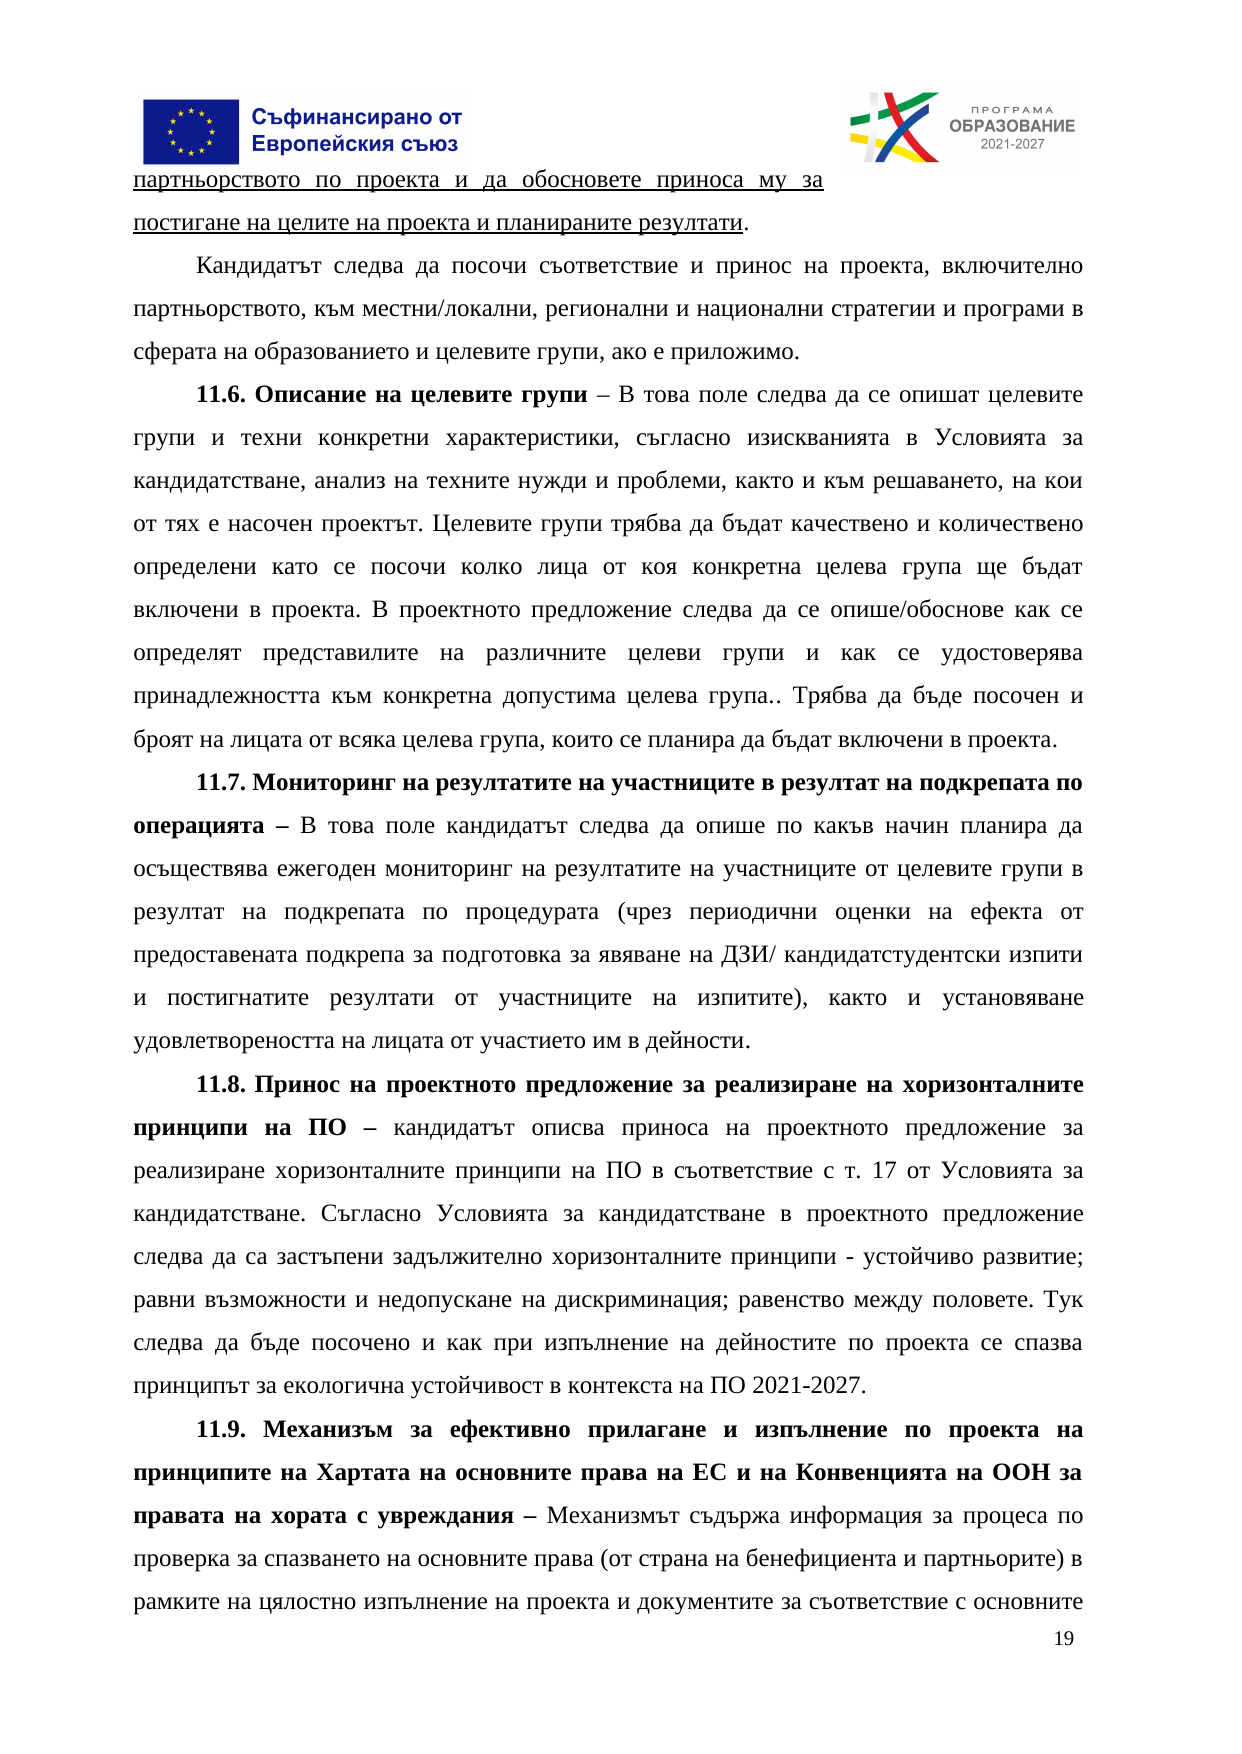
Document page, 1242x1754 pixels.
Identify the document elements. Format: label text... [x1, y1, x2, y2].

text Кандидатът следва да посочи съответствие и принос на проекта, включително партньорството, към местни/локални, регионални и национални стратегии и програми в сферата на образованието и целевите групи, ако е приложимо. [133, 250, 1084, 364]
picture [134, 90, 470, 164]
picture [840, 84, 1082, 169]
text 11.8. Принос на проектното предложение за реализиране на хоризонталните принципи на ПО – кандидатът описва приноса на проектното предложение за реализиране хоризонталните принципи на ПО в съответствие с т. 17 от Условията за кандидатстване. Съгласно Условията за кандидатстване в проектното предложение следва да са застъпени задължително хоризонталните принципи - устойчиво развитие; равни възможности и недопускане на дискриминация; равенство между половете. Тук следва да бъде посочено и как при изпълнение на дейностите по проекта се спазва принципът за екологична устойчивост в контекста на ПО 2021-2027. [133, 1069, 1084, 1399]
text 11.6. Описание на целевите групи – В това поле следва да се опишат целевите групи и техни конкретни характеристики, съгласно изискванията в Условията за кандидатстване, анализ на техните нужди и проблеми, както и към решаването, на кои от тях е насочен проектът. Целевите групи трябва да бъдат качествено и количествено определени като се посочи колко лица от коя конкретна целева група ще бъдат включени в проекта. В проектното предложение следва да се опише/обоснове как се определят представилите на различните целеви групи и как се удостоверява принадлежността към конкретна допустима целева група.. Трябва да бъде посочен и броят на лицата от всяка целева група, които се планира да бъдат включени в проекта. [133, 379, 1084, 752]
text 11.7. Мониторинг на резултатите на участниците в резултат на подкрепата по операцията – В това поле кандидатът следва да опише по какъв начин планира да осъществява ежегоден мониторинг на резултатите на участниците от целевите групи в резултат на подкрепата по процедурата (чрез периодични оценки на ефекта от предоставената подкрепа за подготовка за явяване на ДЗИ/ кандидатстудентски изпити и постигнатите резултати от участниците на изпитите), както и установяване удовлетвореността на лицата от участието им в дейности. [133, 767, 1084, 1054]
